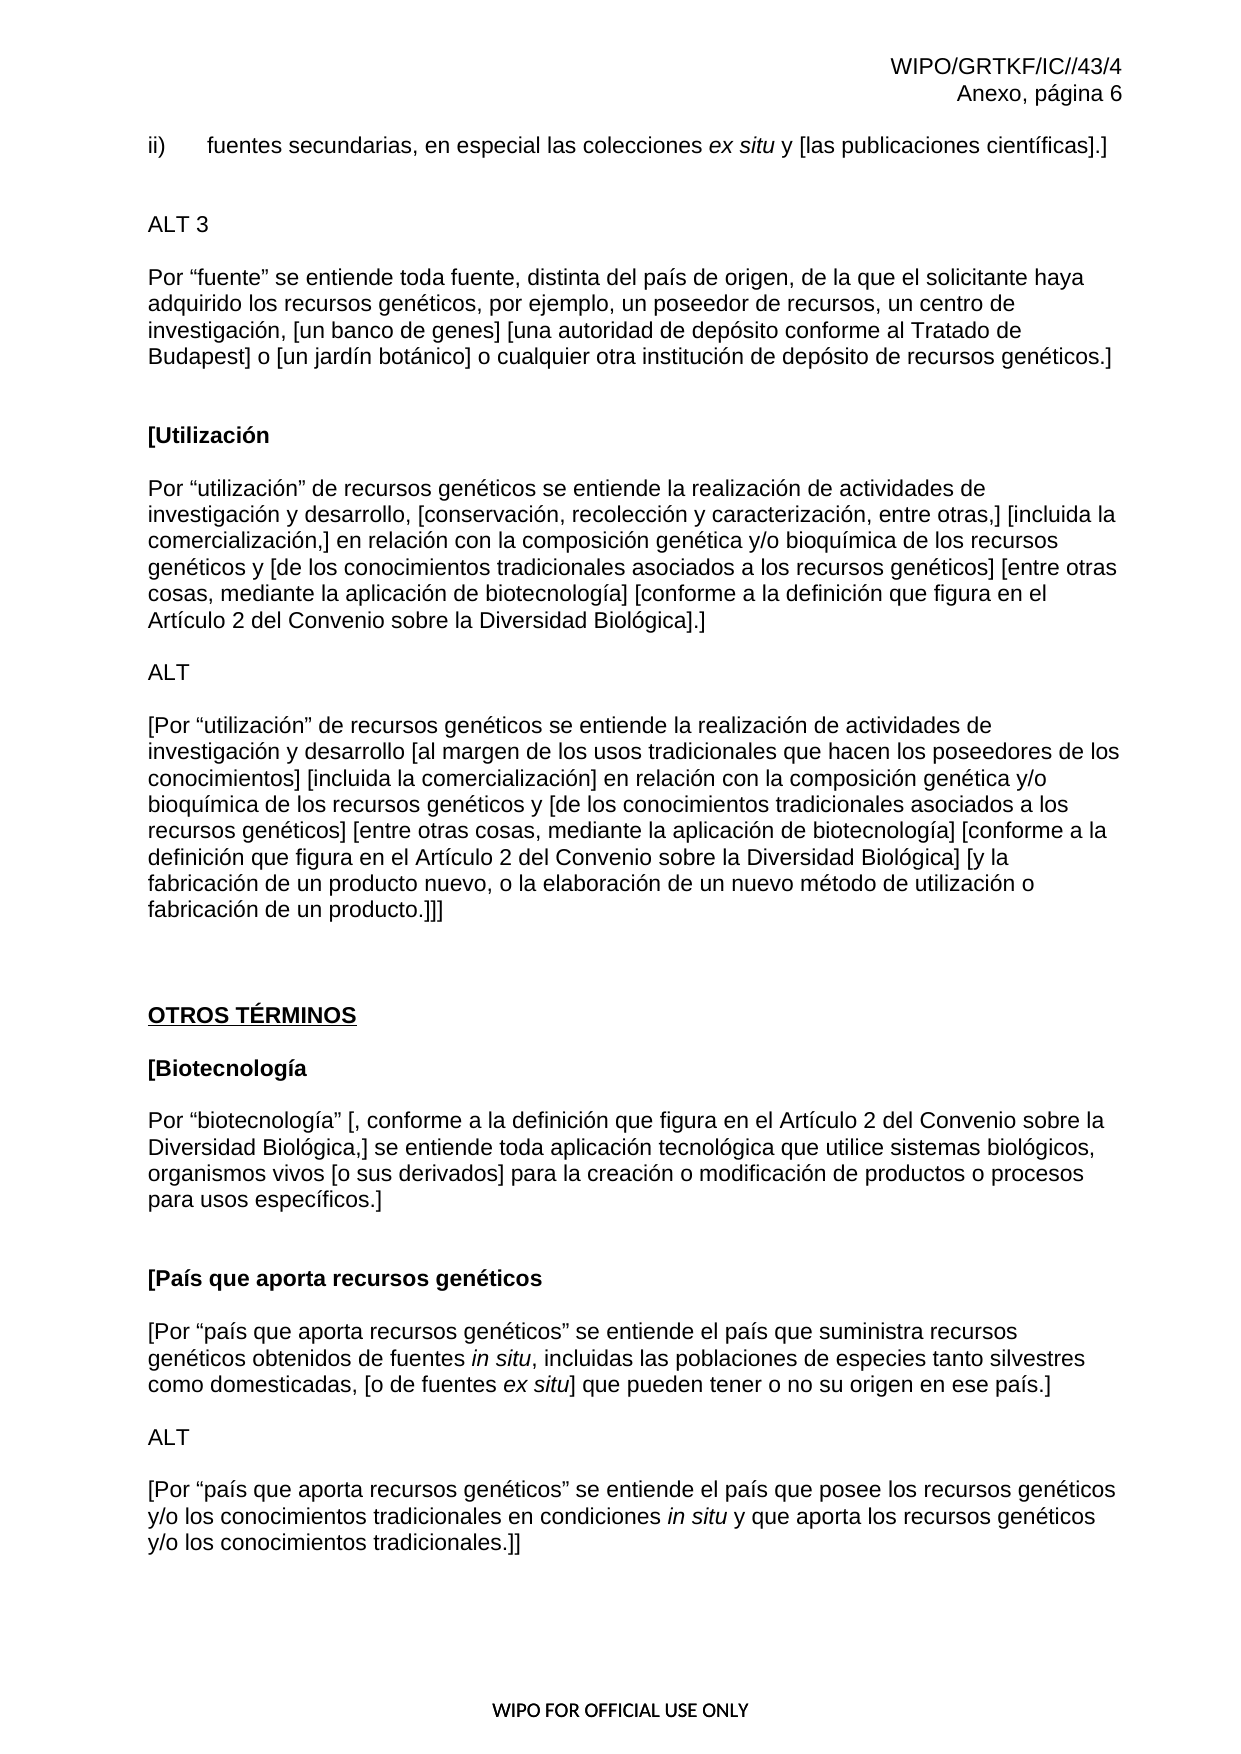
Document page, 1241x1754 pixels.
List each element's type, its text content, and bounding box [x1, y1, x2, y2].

text ALT [148, 659, 1122, 686]
text [Por “país que aporta recursos genéticos” se entiende el país que posee los recursos genéticos y/o los conocimientos tradicionales en condiciones in situ y que aporta los recursos genéticos y/o los conocimientos tradicionales.]] [148, 1476, 1122, 1555]
text [País que aporta recursos genéticos [148, 1265, 1122, 1292]
text ALT [148, 1423, 1122, 1450]
text Por “fuente” se entiende toda fuente, distinta del país de origen, de la que el solicitante haya adquirido los recursos genéticos, por ejemplo, un poseedor de recursos, un centro de investigación, [un banco de genes] [una autoridad de depósito conforme al Tratado de Budapest] o [un jardín botánico] o cualquier otra institución de depósito de recursos genéticos.] [148, 264, 1122, 369]
text ALT 3 [148, 211, 1122, 238]
text [Por “utilización” de recursos genéticos se entiende la realización de actividades de investigación y desarrollo [al margen de los usos tradicionales que hacen los poseedores de los conocimientos] [incluida la comercialización] en relación con la composición genética y/o bioquímica de los recursos genéticos y [de los conocimientos tradicionales asociados a los recursos genéticos] [entre otras cosas, mediante la aplicación de biotecnología] [conforme a la definición que figura en el Artículo 2 del Convenio sobre la Diversidad Biológica] [y la fabricación de un producto nuevo, o la elaboración de un nuevo método de utilización o fabricación de un producto.]]] [148, 712, 1122, 923]
text Por “utilización” de recursos genéticos se entiende la realización de actividades de investigación y desarrollo, [conservación, recolección y caracterización, entre otras,] [incluida la comercialización,] en relación con la composición genética y/o bioquímica de los recursos genéticos y [de los conocimientos tradicionales asociados a los recursos genéticos] [entre otras cosas, mediante la aplicación de biotecnología] [conforme a la definición que figura en el Artículo 2 del Convenio sobre la Diversidad Biológica].] [148, 475, 1122, 633]
text [Por “país que aporta recursos genéticos” se entiende el país que suministra recursos genéticos obtenidos de fuentes in situ, incluidas las poblaciones de especies tanto silvestres como domesticadas, [o de fuentes ex situ] que pueden tener o no su origen en ese país.] [148, 1318, 1122, 1397]
text OTROS TÉRMINOS [148, 1002, 1122, 1028]
text [Utilización [148, 422, 1122, 448]
text ii) fuentes secundarias, en especial las colecciones ex situ y [las publicaciones científicas].] [148, 132, 1122, 158]
text Por “biotecnología” [, conforme a la definición que figura en el Artículo 2 del Convenio sobre la Diversidad Biológica,] se entiende toda aplicación tecnológica que utilice sistemas biológicos, organismos vivos [o sus derivados] para la creación o modificación de productos o procesos para usos específicos.] [148, 1107, 1122, 1213]
text [Biotecnología [148, 1054, 1122, 1081]
